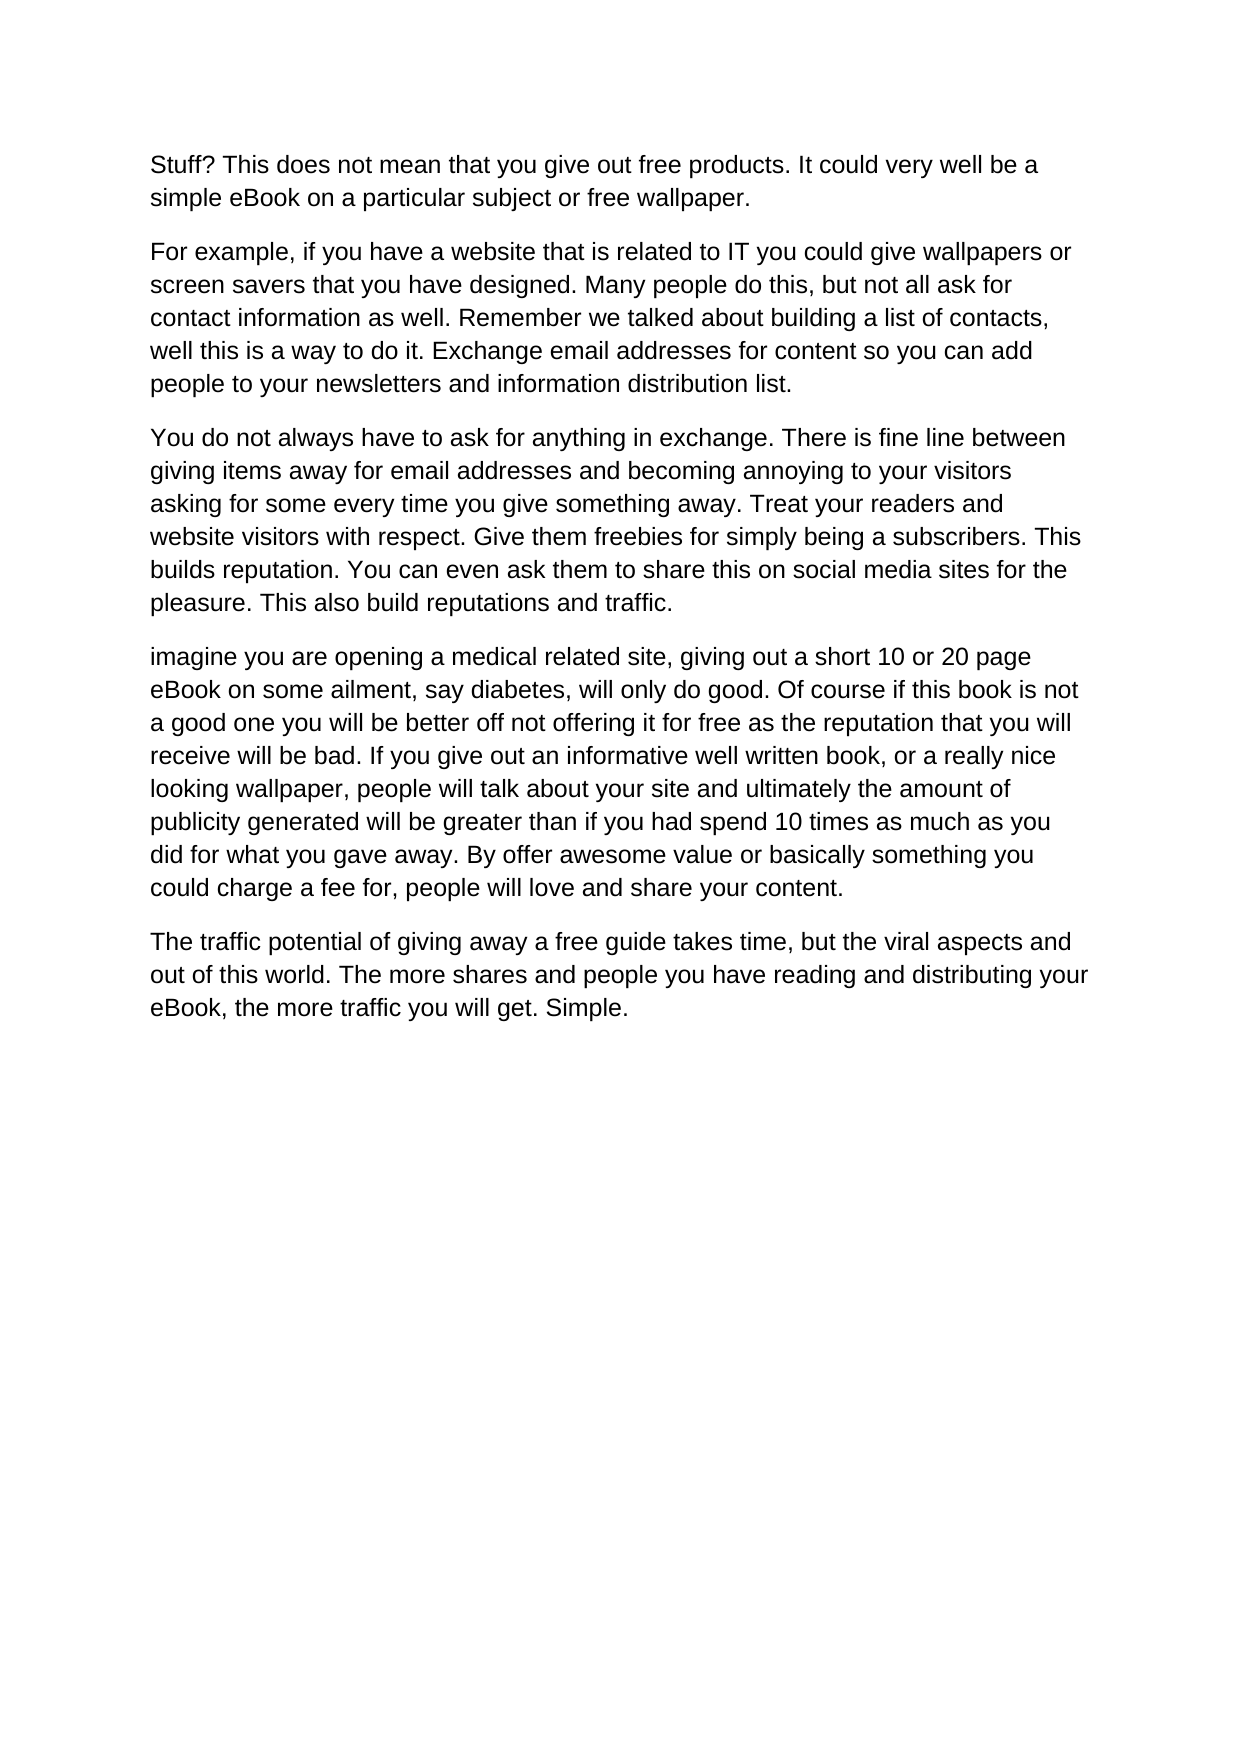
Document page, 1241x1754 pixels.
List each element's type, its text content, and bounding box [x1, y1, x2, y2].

text You do not always have to ask for anything in exchange. There is fine line between giving items away for email addresses and becoming annoying to your visitors asking for some every time you give something away. Treat your readers and website visitors with respect. Give them freebies for simply being a subscribers. This builds reputation. You can even ask them to share this on social media sites for the pleasure. This also build reputations and traffic. [150, 423, 1090, 617]
text Stuff? This does not mean that you give out free products. It could very well be a simple eBook on a particular subject or free wallpaper. [150, 150, 1090, 212]
text imagine you are opening a medical related site, giving out a short 10 or 20 page eBook on some ailment, say diabetes, will only do good. Of course if this book is not a good one you will be better off not offering it for free as the reputation that you will receive will be bad. If you give out an informative well written book, or a really nice looking wallpaper, people will talk about your site and ultimately the amount of publicity generated will be greater than if you had spend 10 times as much as you did for what you gave away. By offer awesome value or basically something you could charge a fee for, people will love and share your content. [150, 642, 1090, 902]
text For example, if you have a website that is related to IT you could give wallpapers or screen savers that you have designed. Many people do this, but not all ask for contact information as well. Remember we talked about building a list of contacts, well this is a way to do it. Exchange email addresses for content so you can add people to your newsletters and information distribution list. [150, 237, 1090, 398]
text The traffic potential of giving away a free guide takes time, but the viral aspects and out of this world. The more shares and people you have reading and distributing your eBook, the more traffic you will get. Simple. [150, 927, 1090, 1022]
